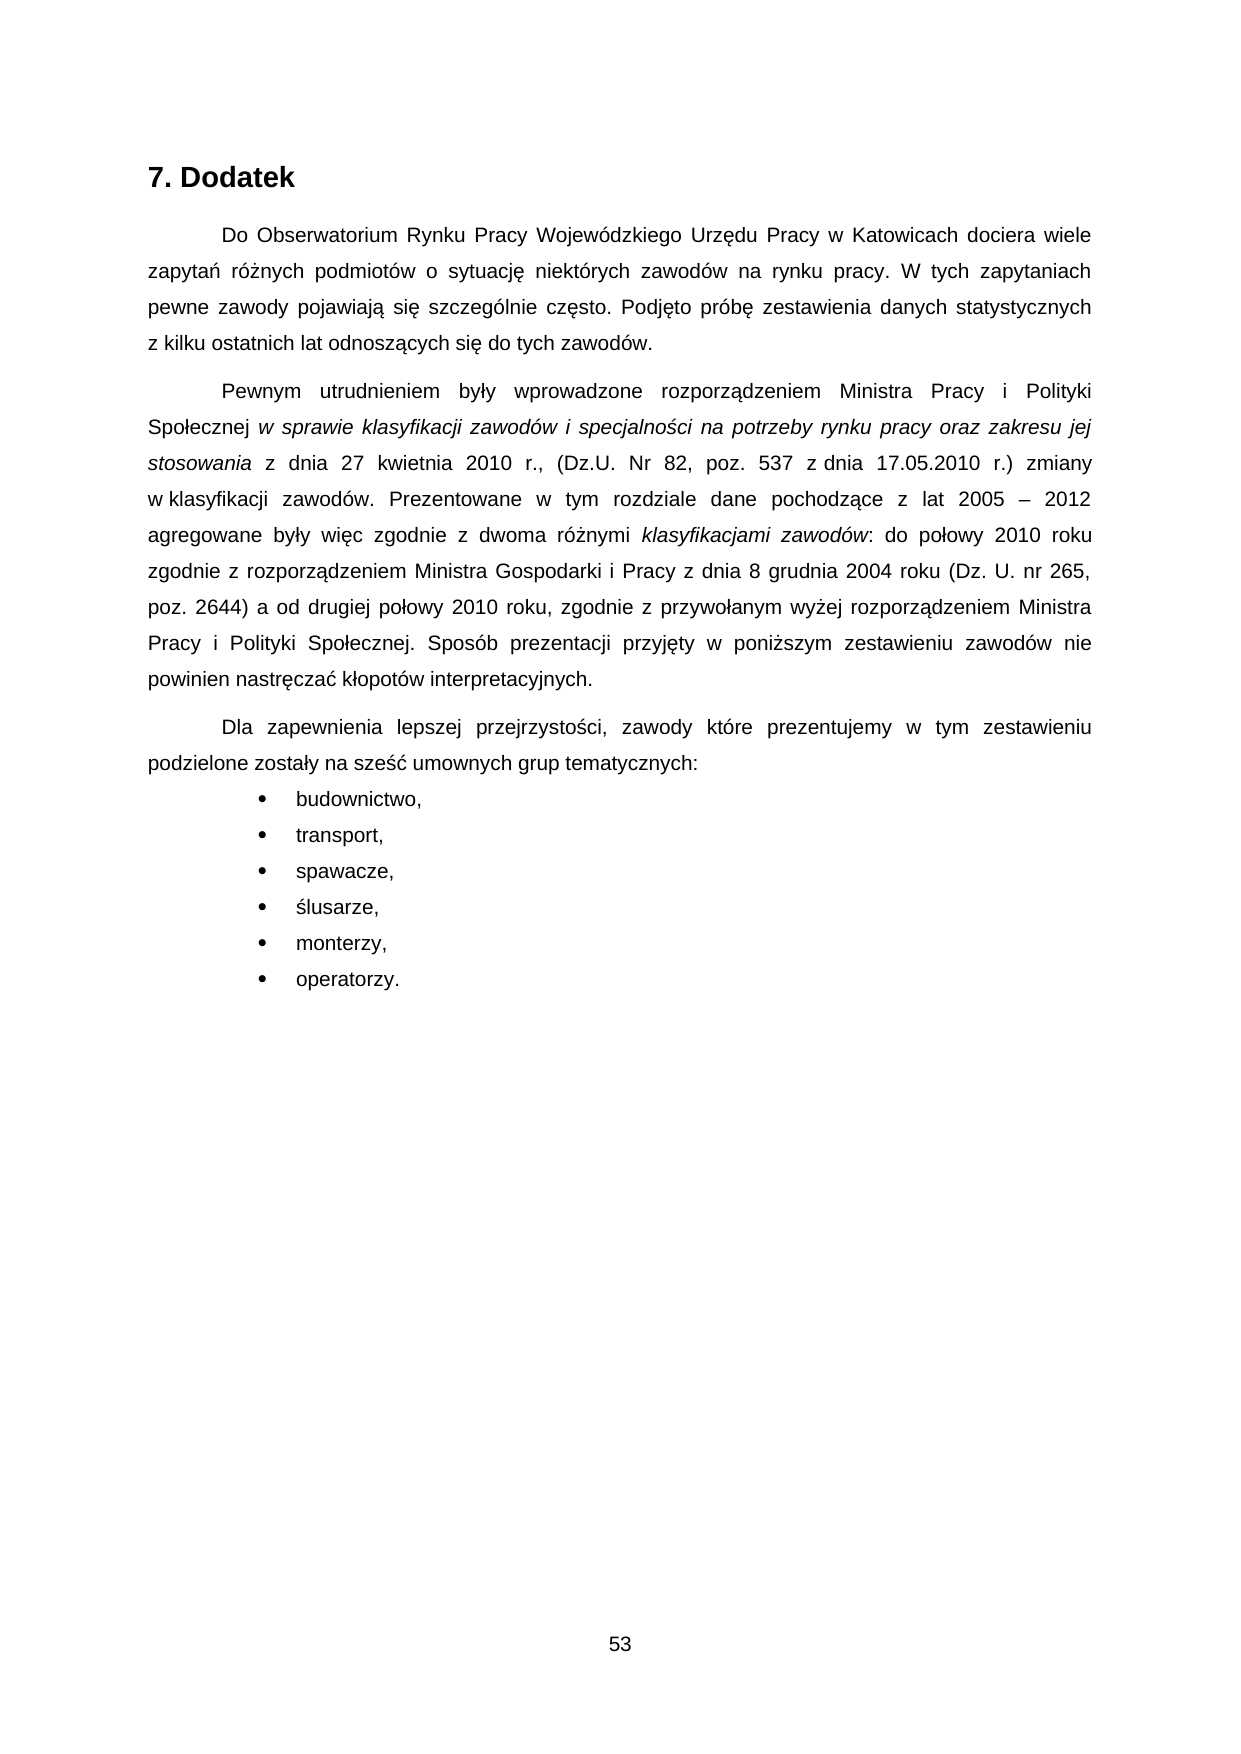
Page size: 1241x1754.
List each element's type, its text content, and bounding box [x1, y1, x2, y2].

list operatorzy. [259, 967, 1093, 991]
text Dla zapewnienia lepszej przejrzystości, zawody które prezentujemy w tym zestawieniu podzielone zostały na sześć umownych grup tematycznych: [148, 715, 1093, 775]
text Do Obserwatorium Rynku Pracy Wojewódzkiego Urzędu Pracy w Katowicach dociera wiele zapytań różnych podmiotów o sytuację niektórych zawodów na rynku pracy. W tych zapytaniach pewne zawody pojawiają się szczególnie często. Podjęto próbę zestawienia danych statystycznych z kilku ostatnich lat odnoszących się do tych zawodów. [148, 223, 1093, 355]
list budownictwo, [259, 787, 1093, 811]
subtitle 7. Dodatek [148, 160, 1093, 194]
list transport, [259, 823, 1093, 847]
list ślusarze, [259, 895, 1093, 919]
list monterzy, [259, 931, 1093, 955]
text Pewnym utrudnieniem były wprowadzone rozporządzeniem Ministra Pracy i Polityki Społecznej w sprawie klasyfikacji zawodów i specjalności na potrzeby rynku pracy oraz zakresu jej stosowania z dnia 27 kwietnia 2010 r., (Dz.U. Nr 82, poz. 537 z dnia 17.05.2010 r.) zmiany w klasyfikacji zawodów. Prezentowane w tym rozdziale dane pochodzące z lat 2005 – 2012 agregowane były więc zgodnie z dwoma różnymi klasyfikacjami zawodów: do połowy 2010 roku zgodnie z rozporządzeniem Ministra Gospodarki i Pracy z dnia 8 grudnia 2004 roku (Dz. U. nr 265, poz. 2644) a od drugiej połowy 2010 roku, zgodnie z przywołanym wyżej rozporządzeniem Ministra Pracy i Polityki Społecznej. Sposób prezentacji przyjęty w poniższym zestawieniu zawodów nie powinien nastręczać kłopotów interpretacyjnych. [148, 379, 1093, 691]
list spawacze, [259, 859, 1093, 883]
